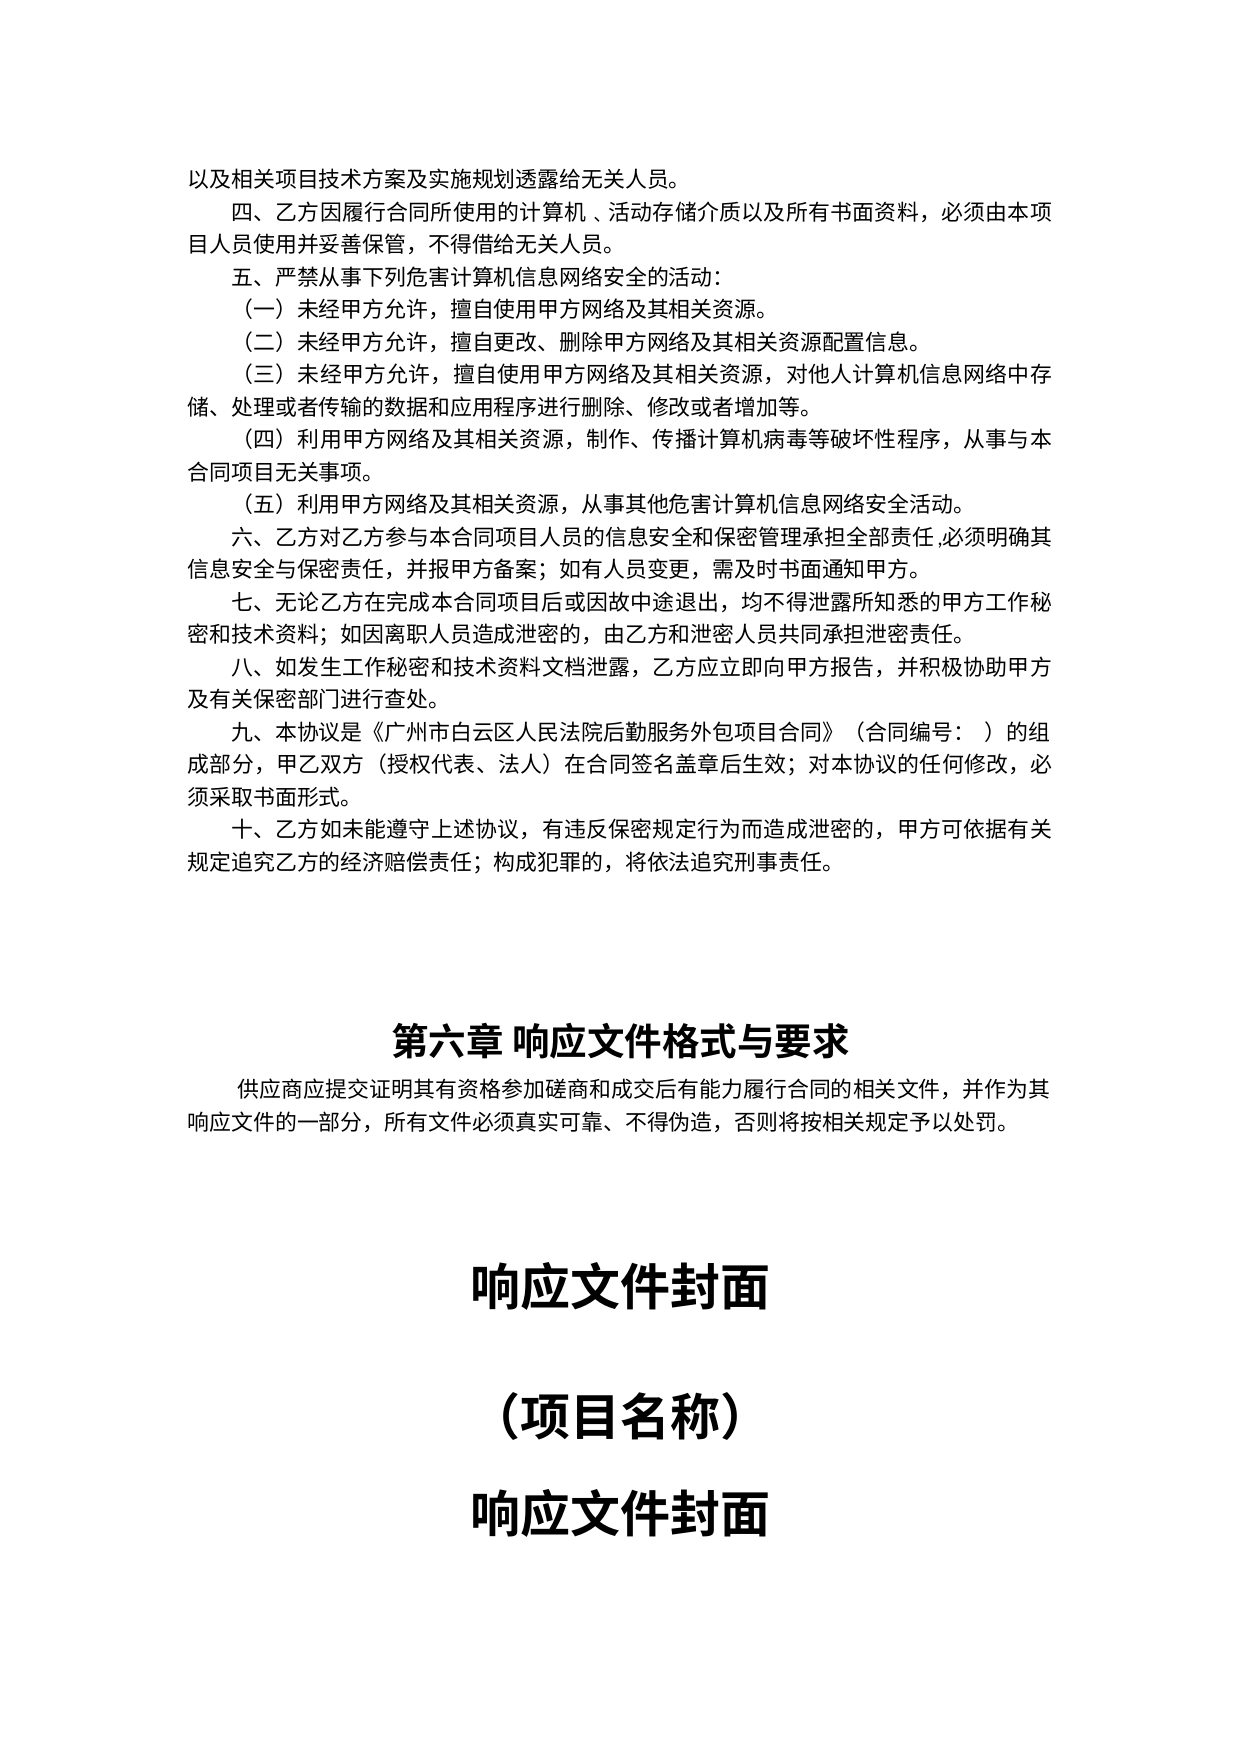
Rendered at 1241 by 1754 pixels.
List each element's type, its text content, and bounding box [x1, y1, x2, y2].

text 六、乙方对乙方参与本合同项目人员的信息安全和保密管理承担全部责任,必须明确其信息安全与保密责任，并报甲方备案；如有人员变更，需及时书面通知甲方。 [187, 519, 1053, 584]
text 十、乙方如未能遵守上述协议，有违反保密规定行为而造成泄密的，甲方可依据有关规定追究乙方的经济赔偿责任；构成犯罪的，将依法追究刑事责任。 [187, 812, 1053, 877]
text 响应文件封面 [187, 1234, 1053, 1332]
text （项目名称） [187, 1364, 1053, 1462]
text 供应商应提交证明其有资格参加磋商和成交后有能力履行合同的相关文件，并作为其响应文件的一部分，所有文件必须真实可靠、不得伪造，否则将按相关规定予以处罚。 [187, 1072, 1053, 1137]
text 第六章 响应文件格式与要求 [187, 1007, 1053, 1072]
text 响应文件封面 [187, 1462, 1053, 1559]
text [187, 162, 1053, 194]
text 八、如发生工作秘密和技术资料文档泄露，乙方应立即向甲方报告，并积极协助甲方及有关保密部门进行查处。 [187, 649, 1053, 714]
text （三）未经甲方允许，擅自使用甲方网络及其相关资源，对他人计算机信息网络中存储、处理或者传输的数据和应用程序进行删除、修改或者增加等。 [187, 357, 1053, 422]
text （四）利用甲方网络及其相关资源，制作、传播计算机病毒等破坏性程序，从事与本合同项目无关事项。 [187, 422, 1053, 487]
text 七、无论乙方在完成本合同项目后或因故中途退出，均不得泄露所知悉的甲方工作秘密和技术资料；如因离职人员造成泄密的，由乙方和泄密人员共同承担泄密责任。 [187, 584, 1053, 649]
text 五、严禁从事下列危害计算机信息网络安全的活动： [187, 259, 1053, 292]
text （五）利用甲方网络及其相关资源，从事其他危害计算机信息网络安全活动。 [187, 487, 1053, 519]
text （二）未经甲方允许，擅自更改、删除甲方网络及其相关资源配置信息。 [187, 324, 1053, 357]
text 九、本协议是《广州市白云区人民法院后勤服务外包项目合同》（合同编号： ）的组成部分，甲乙双方（授权代表、法人）在合同签名盖章后生效；对本协议的任何修改，必须采取书面形式。 [187, 714, 1053, 812]
text 四、乙方因履行合同所使用的计算机﹑活动存储介质以及所有书面资料，必须由本项目人员使用并妥善保管，不得借给无关人员。 [187, 194, 1053, 259]
text （一）未经甲方允许，擅自使用甲方网络及其相关资源。 [187, 292, 1053, 324]
